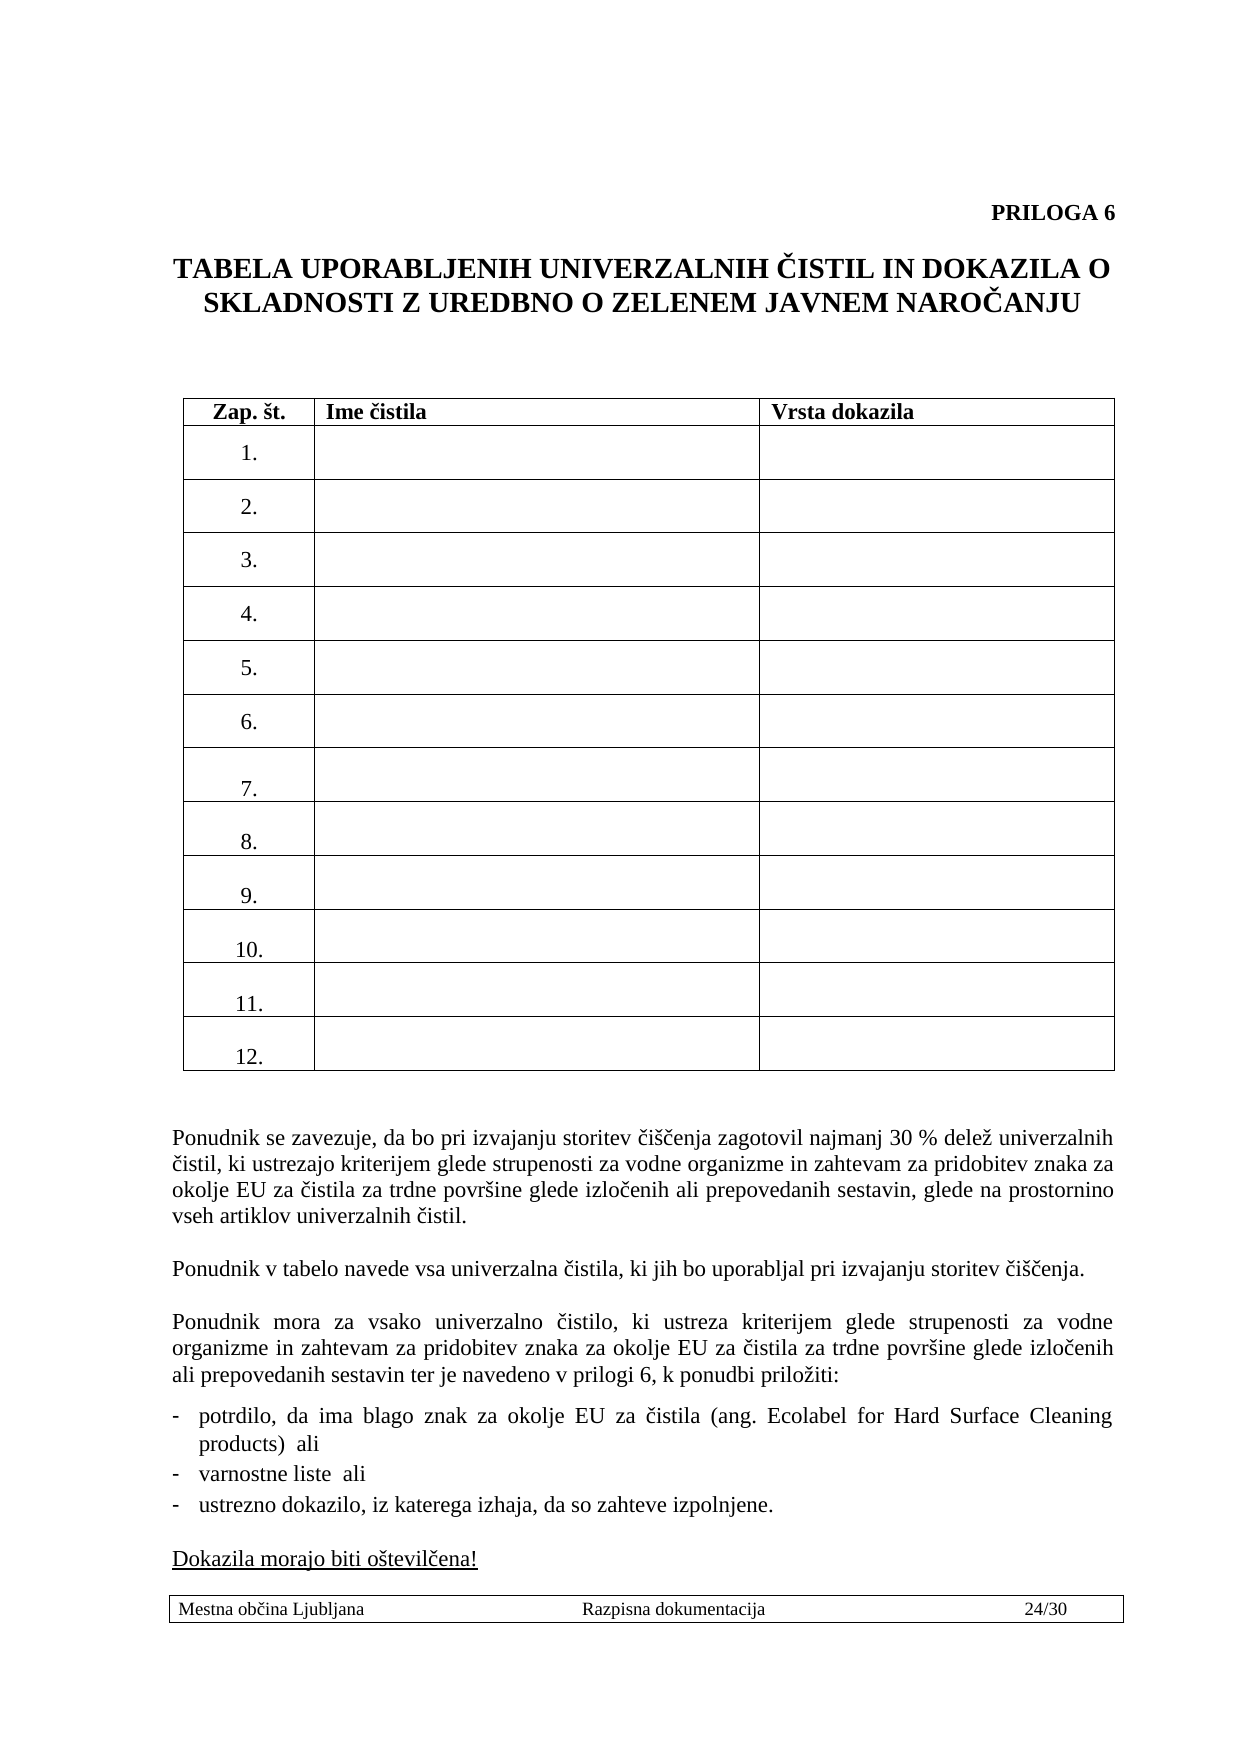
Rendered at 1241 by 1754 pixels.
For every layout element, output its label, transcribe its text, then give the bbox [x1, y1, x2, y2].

table_cell [760, 910, 1114, 962]
table_cell [760, 748, 1114, 801]
table_cell [315, 802, 759, 855]
table_cell 12. [184, 1017, 314, 1070]
table_cell [760, 533, 1114, 586]
table_cell [760, 480, 1114, 532]
table_cell 4. [184, 587, 314, 640]
table_cell 1. [184, 426, 314, 478]
table_cell 3. [184, 533, 314, 586]
table_cell 8. [184, 802, 314, 855]
table_cell 9. [184, 856, 314, 908]
table_cell [760, 856, 1114, 908]
table_cell [315, 587, 759, 640]
table_cell [315, 856, 759, 908]
table_cell [315, 533, 759, 586]
text Ponudnik mora za vsako univerzalno čistilo, ki ustreza kriterijem glede strupenosti za vodne organizme in zahtevam za pridobitev znaka za okolje EU za čistila za trdne površine glede izločenih ali prepovedanih sestavin ter je navedeno v prilogi 6, k ponudbi priložiti: [172, 1308, 1115, 1387]
table_cell 6. [184, 695, 314, 747]
table_cell [315, 695, 759, 747]
table_cell 2. [184, 480, 314, 532]
table_header Vrsta dokazila [760, 399, 1114, 425]
table_header Ime čistila [315, 399, 759, 425]
table_cell [315, 1017, 759, 1070]
text Dokazila morajo biti oštevilčena! [172, 1546, 1115, 1572]
text Ponudnik se zavezuje, da bo pri izvajanju storitev čiščenja zagotovil najmanj 30 % delež univerzalnih čistil, ki ustrezajo kriterijem glede strupenosti za vodne organizme in zahtevam za pridobitev znaka za okolje EU za čistila za trdne površine glede izločenih ali prepovedanih sestavin, glede na prostornino vseh artiklov univerzalnih čistil. [172, 1123, 1115, 1229]
table_header Zap. št. [184, 399, 314, 425]
table_cell [315, 480, 759, 532]
table_cell [760, 1017, 1114, 1070]
table_cell [315, 641, 759, 693]
table_cell [760, 641, 1114, 693]
table_cell [760, 802, 1114, 855]
list varnostne liste ali [172, 1457, 1115, 1488]
table_cell 10. [184, 910, 314, 962]
table_cell [760, 695, 1114, 747]
text PRILOGA 6 [169, 198, 1115, 225]
table_cell [315, 748, 759, 801]
list ustrezno dokazilo, iz katerega izhaja, da so zahteve izpolnjene. [172, 1488, 1115, 1519]
table_cell [315, 963, 759, 1016]
table_cell [760, 587, 1114, 640]
table_cell 5. [184, 641, 314, 693]
table_cell [760, 963, 1114, 1016]
table_cell [315, 426, 759, 478]
table_cell 11. [184, 963, 314, 1016]
text Ponudnik v tabelo navede vsa univerzalna čistila, ki jih bo uporabljal pri izvajanju storitev čiščenja. [172, 1255, 1115, 1282]
text TABELA UPORABLJENIH UNIVERZALNIH ČISTIL IN DOKAZILA O SKLADNOSTI Z UREDBNO O ZELENEM JAVNEM NAROČANJU [169, 251, 1115, 318]
table_cell 7. [184, 748, 314, 801]
table_cell [760, 426, 1114, 478]
list potrdilo, da ima blago znak za okolje EU za čistila (ang. Ecolabel for Hard Surface Cleaning products) ali [172, 1399, 1115, 1457]
table_cell [315, 910, 759, 962]
